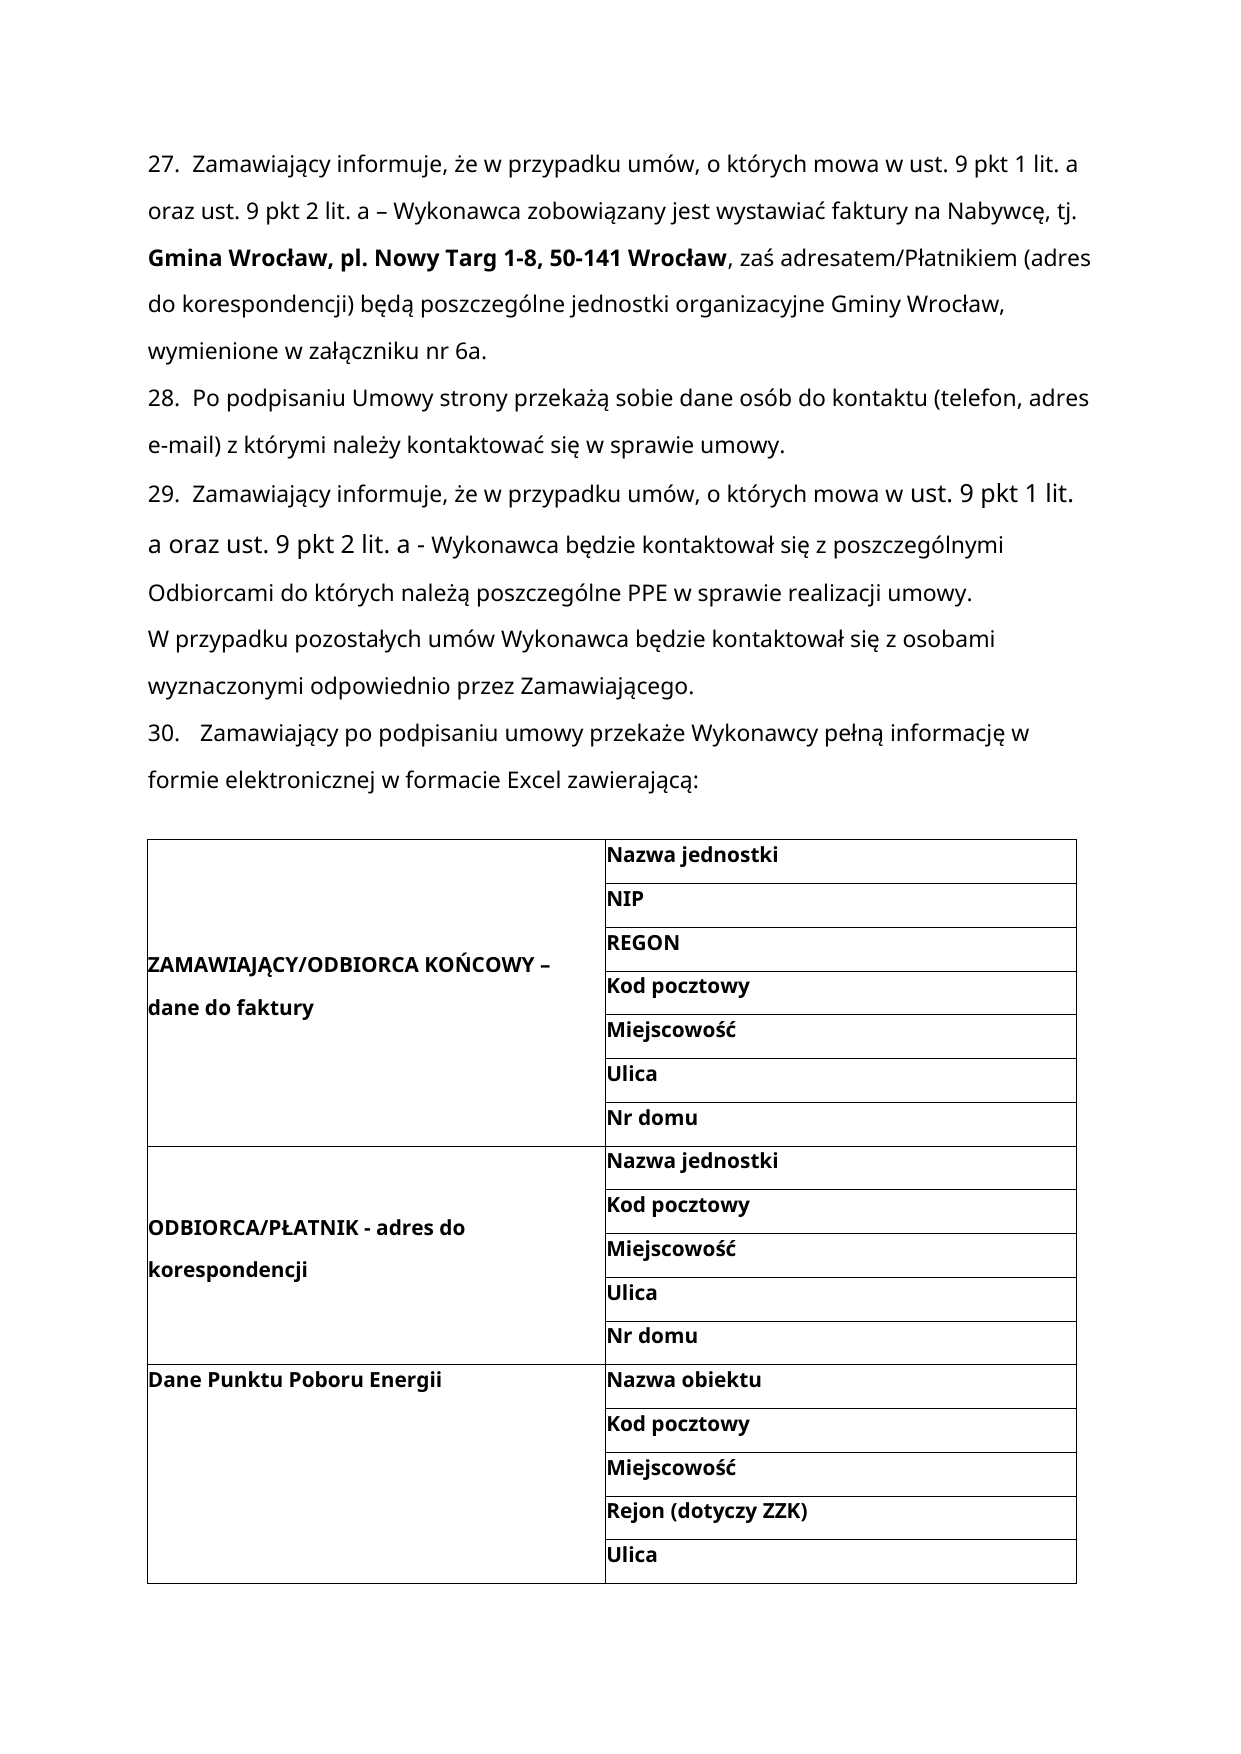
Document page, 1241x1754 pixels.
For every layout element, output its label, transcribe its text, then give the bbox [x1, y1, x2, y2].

list Zamawiający informuje, że w przypadku umów, o których mowa w ust. 9 pkt 1 lit. a oraz ust. 9 pkt 2 lit. a – Wykonawca zobowiązany jest wystawiać faktury na Nabywcę, tj. Gmina Wrocław, pl. Nowy Targ 1-8, 50-141 Wrocław, zaś adresatem/Płatnikiem (adres do korespondencji) będą poszczególne jednostki organizacyjne Gminy Wrocław, wymienione w załączniku nr 6a. [148, 148, 1092, 366]
table_cell Nazwa obiektu [606, 1365, 1076, 1408]
table_cell Nr domu [606, 1322, 1076, 1364]
table_cell Ulica [606, 1059, 1076, 1102]
table_cell REGON [606, 928, 1076, 971]
table_cell NIP [606, 884, 1076, 927]
table_cell Miejscowość [606, 1453, 1076, 1496]
table_cell Nazwa jednostki [606, 1147, 1076, 1189]
list Zamawiający informuje, że w przypadku umów, o których mowa w ust. 9 pkt 1 lit. a oraz ust. 9 pkt 2 lit. a - Wykonawca będzie kontaktował się z poszczególnymi Odbiorcami do których należą poszczególne PPE w sprawie realizacji umowy. W przypadku pozostałych umów Wykonawca będzie kontaktował się z osobami wyznaczonymi odpowiednio przez Zamawiającego. [148, 476, 1092, 702]
table_cell Nr domu [606, 1103, 1076, 1146]
table_header ZAMAWIAJĄCY/ODBIORCA KOŃCOWY – dane do faktury [148, 840, 605, 1146]
table_cell ODBIORCA/PŁATNIK - adres do korespondencji [148, 1147, 605, 1364]
table_cell Ulica [606, 1278, 1076, 1321]
table_cell Kod pocztowy [606, 1409, 1076, 1452]
table_cell Kod pocztowy [606, 1190, 1076, 1233]
table_cell Miejscowość [606, 1234, 1076, 1277]
table_cell Kod pocztowy [606, 972, 1076, 1014]
table_cell Rejon (dotyczy ZZK) [606, 1497, 1076, 1539]
table_cell Miejscowość [606, 1015, 1076, 1058]
table_cell Dane Punktu Poboru Energii [148, 1365, 605, 1583]
table_header Nazwa jednostki [606, 840, 1076, 883]
list Zamawiający po podpisaniu umowy przekaże Wykonawcy pełną informację w formie elektronicznej w formacie Excel zawierającą: [148, 717, 1092, 795]
table_cell Ulica [606, 1540, 1076, 1583]
list Po podpisaniu Umowy strony przekażą sobie dane osób do kontaktu (telefon, adres e-mail) z którymi należy kontaktować się w sprawie umowy. [148, 382, 1092, 460]
